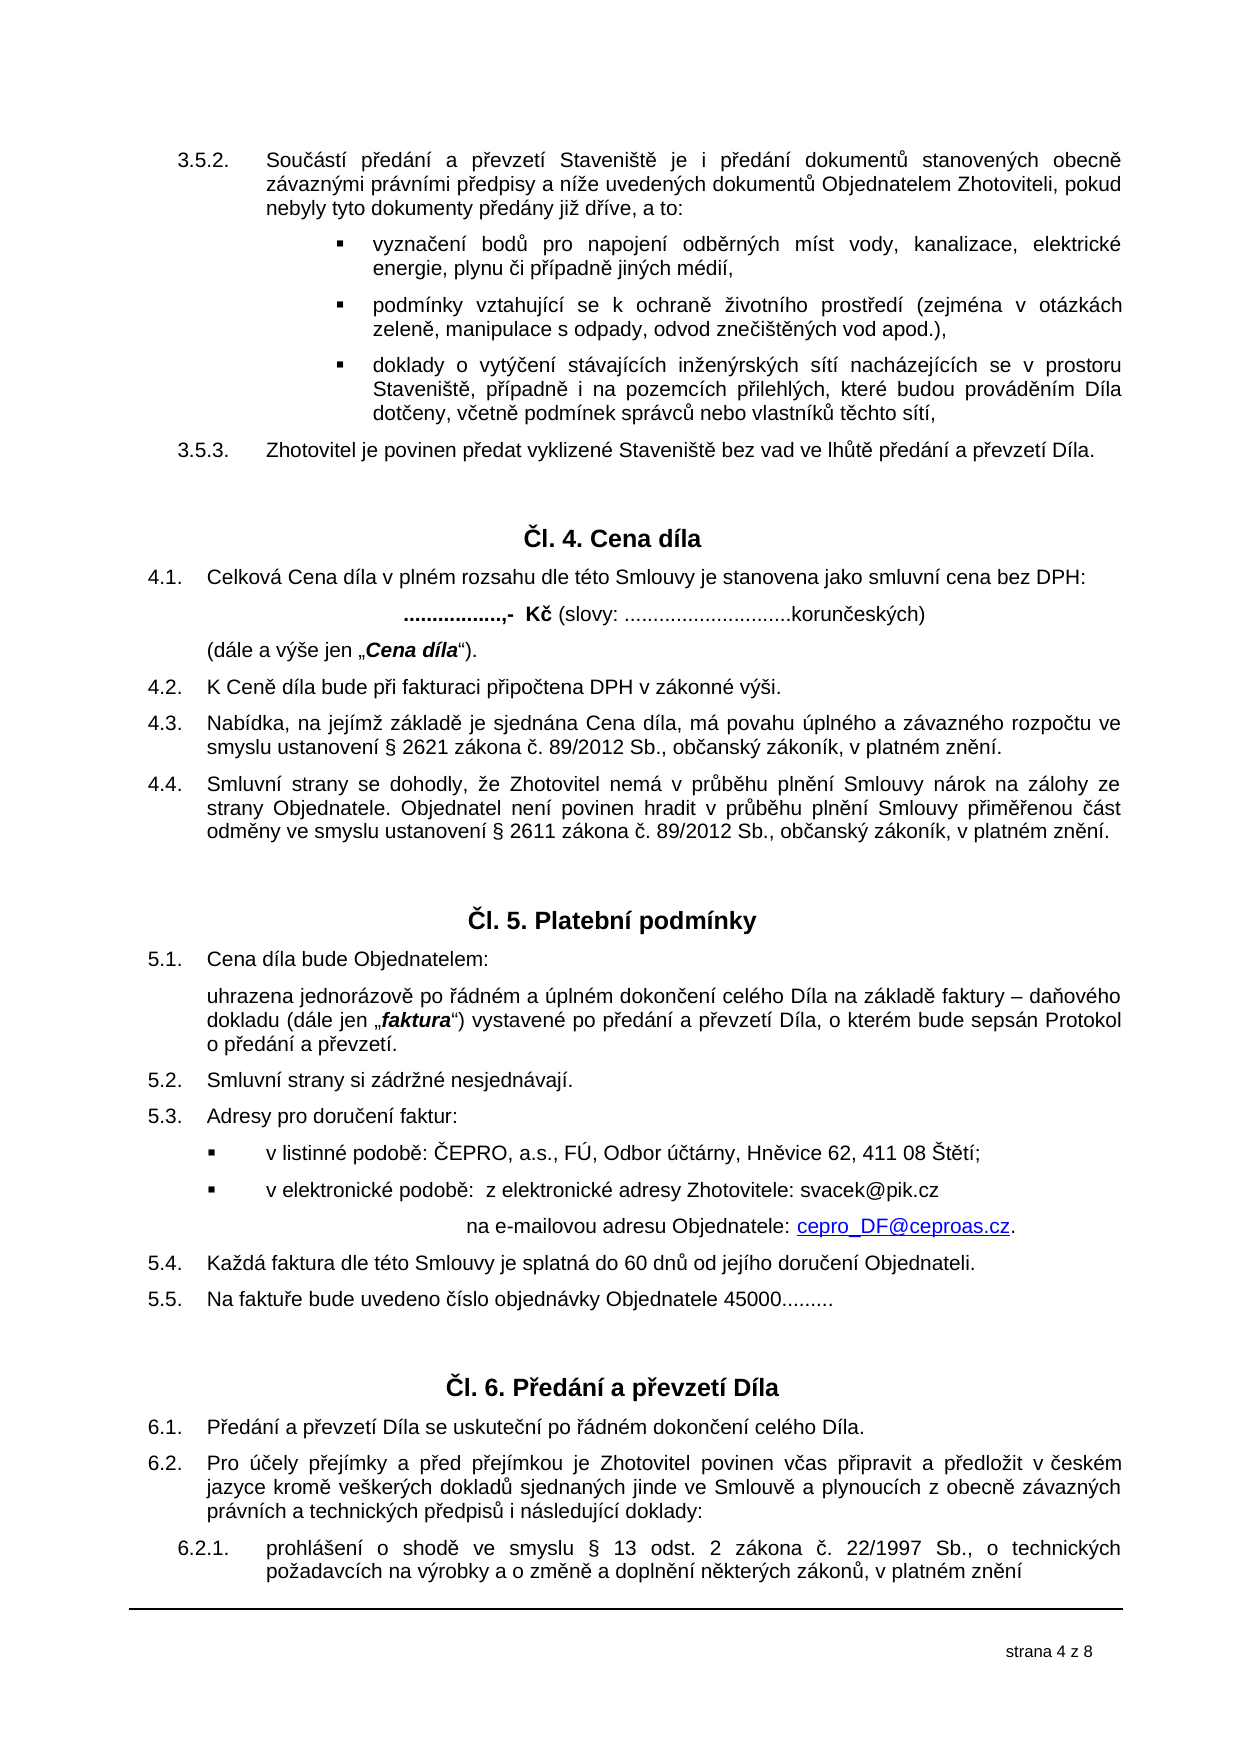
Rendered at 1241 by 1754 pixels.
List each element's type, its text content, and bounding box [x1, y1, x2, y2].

text Adresy pro doručení faktur: [148, 1104, 1122, 1128]
list doklady o vytýčení stávajících inženýrských sítí nacházejících se v prostoru Staveniště, případně i na pozemcích přilehlých, které budou prováděním Díla dotčeny, včetně podmínek správců nebo vlastníků těchto sítí, [335, 353, 1122, 425]
list v listinné podobě: ČEPRO, a.s., FÚ, Odbor účtárny, Hněvice 62, 411 08 Štětí; [207, 1141, 1122, 1165]
list Smluvní strany se dohodly, že Zhotovitel nemá v průběhu plnění Smlouvy nárok na zálohy ze strany Objednatele. Objednatel není povinen hradit v průběhu plnění Smlouvy přiměřenou část odměny ve smyslu ustanovení § 2611 zákona č. 89/2012 Sb., občanský zákoník, v platném znění. [148, 771, 1122, 843]
text Platební podmínky [102, 906, 1122, 934]
text Každá faktura dle této Smlouvy je splatná do 60 dnů od jejího doručení Objednateli. [148, 1250, 1122, 1274]
text prohlášení o shodě ve smyslu § 13 odst. 2 zákona č. 22/1997 Sb., o technických požadavcích na výrobky a o změně a doplnění některých zákonů, v platném znění [177, 1535, 1122, 1583]
list .................,- Kč (slovy: .............................korunčeských) [207, 602, 1122, 626]
list na e-mailovou adresu Objednatele: cepro_DF@ceproas.cz. [207, 1214, 1122, 1238]
text Smluvní strany si zádržné nesjednávají. [148, 1068, 1122, 1092]
list (dále a výše jen „Cena díla“). [207, 638, 1122, 662]
text Celková Cena díla v plném rozsahu dle této Smlouvy je stanovena jako smluvní cena bez DPH: [148, 565, 1122, 589]
text Zhotovitel je povinen předat vyklizené Staveniště bez vad ve lhůtě předání a převzetí Díla. [177, 437, 1122, 461]
text Cena díla [102, 524, 1122, 553]
text Součástí předání a převzetí Staveniště je i předání dokumentů stanovených obecně závaznými právními předpisy a níže uvedených dokumentů Objednatelem Zhotoviteli, pokud nebyly tyto dokumenty předány již dříve, a to: [177, 148, 1122, 219]
list uhrazena jednorázově po řádném a úplném dokončení celého Díla na základě faktury – daňového dokladu (dále jen „faktura“) vystavené po předání a převzetí Díla, o kterém bude sepsán Protokol o předání a převzetí. [207, 983, 1122, 1055]
text Cena díla bude Objednatelem: [148, 947, 1122, 971]
text Na faktuře bude uvedeno číslo objednávky Objednatele 45000......... [148, 1287, 1122, 1311]
list podmínky vztahující se k ochraně životního prostředí (zejména v otázkách zeleně, manipulace s odpady, odvod znečištěných vod apod.), [335, 292, 1122, 341]
list v elektronické podobě: z elektronické adresy Zhotovitele: svacek@pik.cz [207, 1177, 1122, 1201]
text Předání a převzetí Díla [102, 1373, 1122, 1402]
list Nabídka, na jejímž základě je sjednána Cena díla, má povahu úplného a závazného rozpočtu ve smyslu ustanovení § 2621 zákona č. 89/2012 Sb., občanský zákoník, v platném znění. [148, 711, 1122, 759]
list vyznačení bodů pro napojení odběrných míst vody, kanalizace, elektrické energie, plynu či případně jiných médií, [335, 232, 1122, 280]
text Předání a převzetí Díla se uskuteční po řádném dokončení celého Díla. [148, 1414, 1122, 1438]
text Pro účely přejímky a před přejímkou je Zhotovitel povinen včas připravit a předložit v českém jazyce kromě veškerých dokladů sjednaných jinde ve Smlouvě a plynoucích z obecně závazných právních a technických předpisů i následující doklady: [148, 1451, 1122, 1523]
list K Ceně díla bude při fakturaci připočtena DPH v zákonné výši. [148, 674, 1122, 698]
